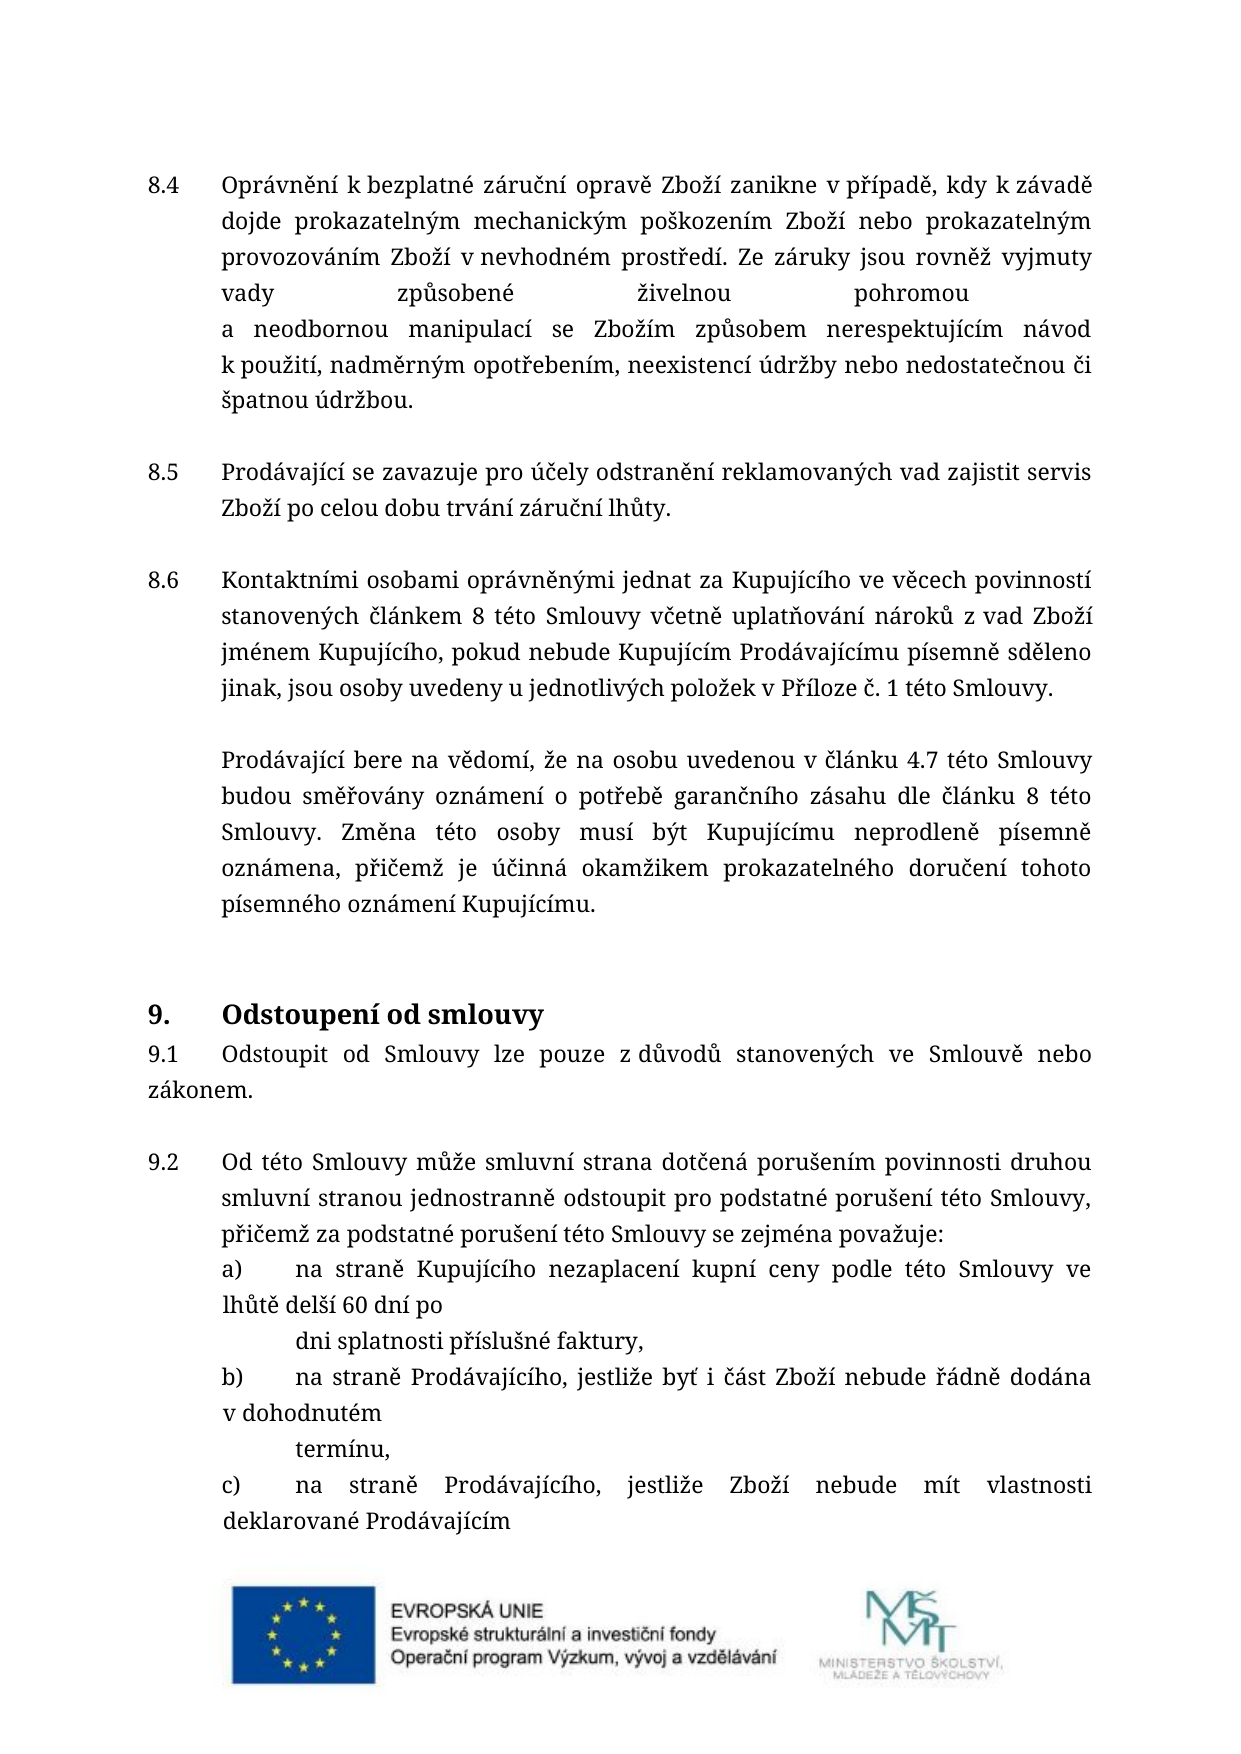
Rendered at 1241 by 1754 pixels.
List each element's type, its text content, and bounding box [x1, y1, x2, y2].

text termínu, [223, 1433, 1093, 1464]
text 8.5 Prodávající se zavazuje pro účely odstranění reklamovaných vad zajistit servis Zboží po celou dobu trvání záruční lhůty. [148, 456, 1093, 523]
text 8.6 Kontaktními osobami oprávněnými jednat za Kupujícího ve věcech povinností stanovených článkem 8 této Smlouvy včetně uplatňování nároků z vad Zboží jménem Kupujícího, pokud nebude Kupujícím Prodávajícímu písemně sděleno jinak, jsou osoby uvedeny u jednotlivých položek v Příloze č. 1 této Smlouvy. [148, 564, 1093, 703]
text 9.2 Od této Smlouvy může smluvní strana dotčená porušením povinnosti druhou smluvní stranou jednostranně odstoupit pro podstatné porušení této Smlouvy, přičemž za podstatné porušení této Smlouvy se zejména považuje: [148, 1146, 1093, 1249]
list na straně Kupujícího nezaplacení kupní ceny podle této Smlouvy ve lhůtě delší 60 dní po [221, 1253, 1093, 1321]
text 8.4 Oprávnění k bezplatné záruční opravě Zboží zanikne v případě, kdy k závadě dojde prokazatelným mechanickým poškozením Zboží nebo prokazatelným provozováním Zboží v nevhodném prostředí. Ze záruky jsou rovněž vyjmuty vady způsobené živelnou pohromou a neodbornou manipulací se Zbožím způsobem nerespektujícím návod k použití, nadměrným opotřebením, neexistencí údržby nebo nedostatečnou či špatnou údržbou. [148, 169, 1093, 416]
text Prodávající bere na vědomí, že na osobu uvedenou v článku 4.7 této Smlouvy budou směřovány oznámení o potřebě garančního zásahu dle článku 8 této Smlouvy. Změna této osoby musí být Kupujícímu neprodleně písemně oznámena, přičemž je účinná okamžikem prokazatelného doručení tohoto písemného oznámení Kupujícímu. [221, 744, 1093, 919]
list na straně Prodávajícího, jestliže Zboží nebude mít vlastnosti deklarované Prodávajícím [221, 1469, 1093, 1536]
text 9.1 Odstoupit od Smlouvy lze pouze z důvodů stanovených ve Smlouvě nebo zákonem. [148, 1038, 1093, 1105]
picture [160, 1538, 1081, 1720]
text dni splatnosti příslušné faktury, [223, 1325, 1093, 1357]
text 9. Odstoupení od smlouvy [148, 995, 1093, 1032]
list na straně Prodávajícího, jestliže byť i část Zboží nebude řádně dodána v dohodnutém [221, 1361, 1093, 1428]
